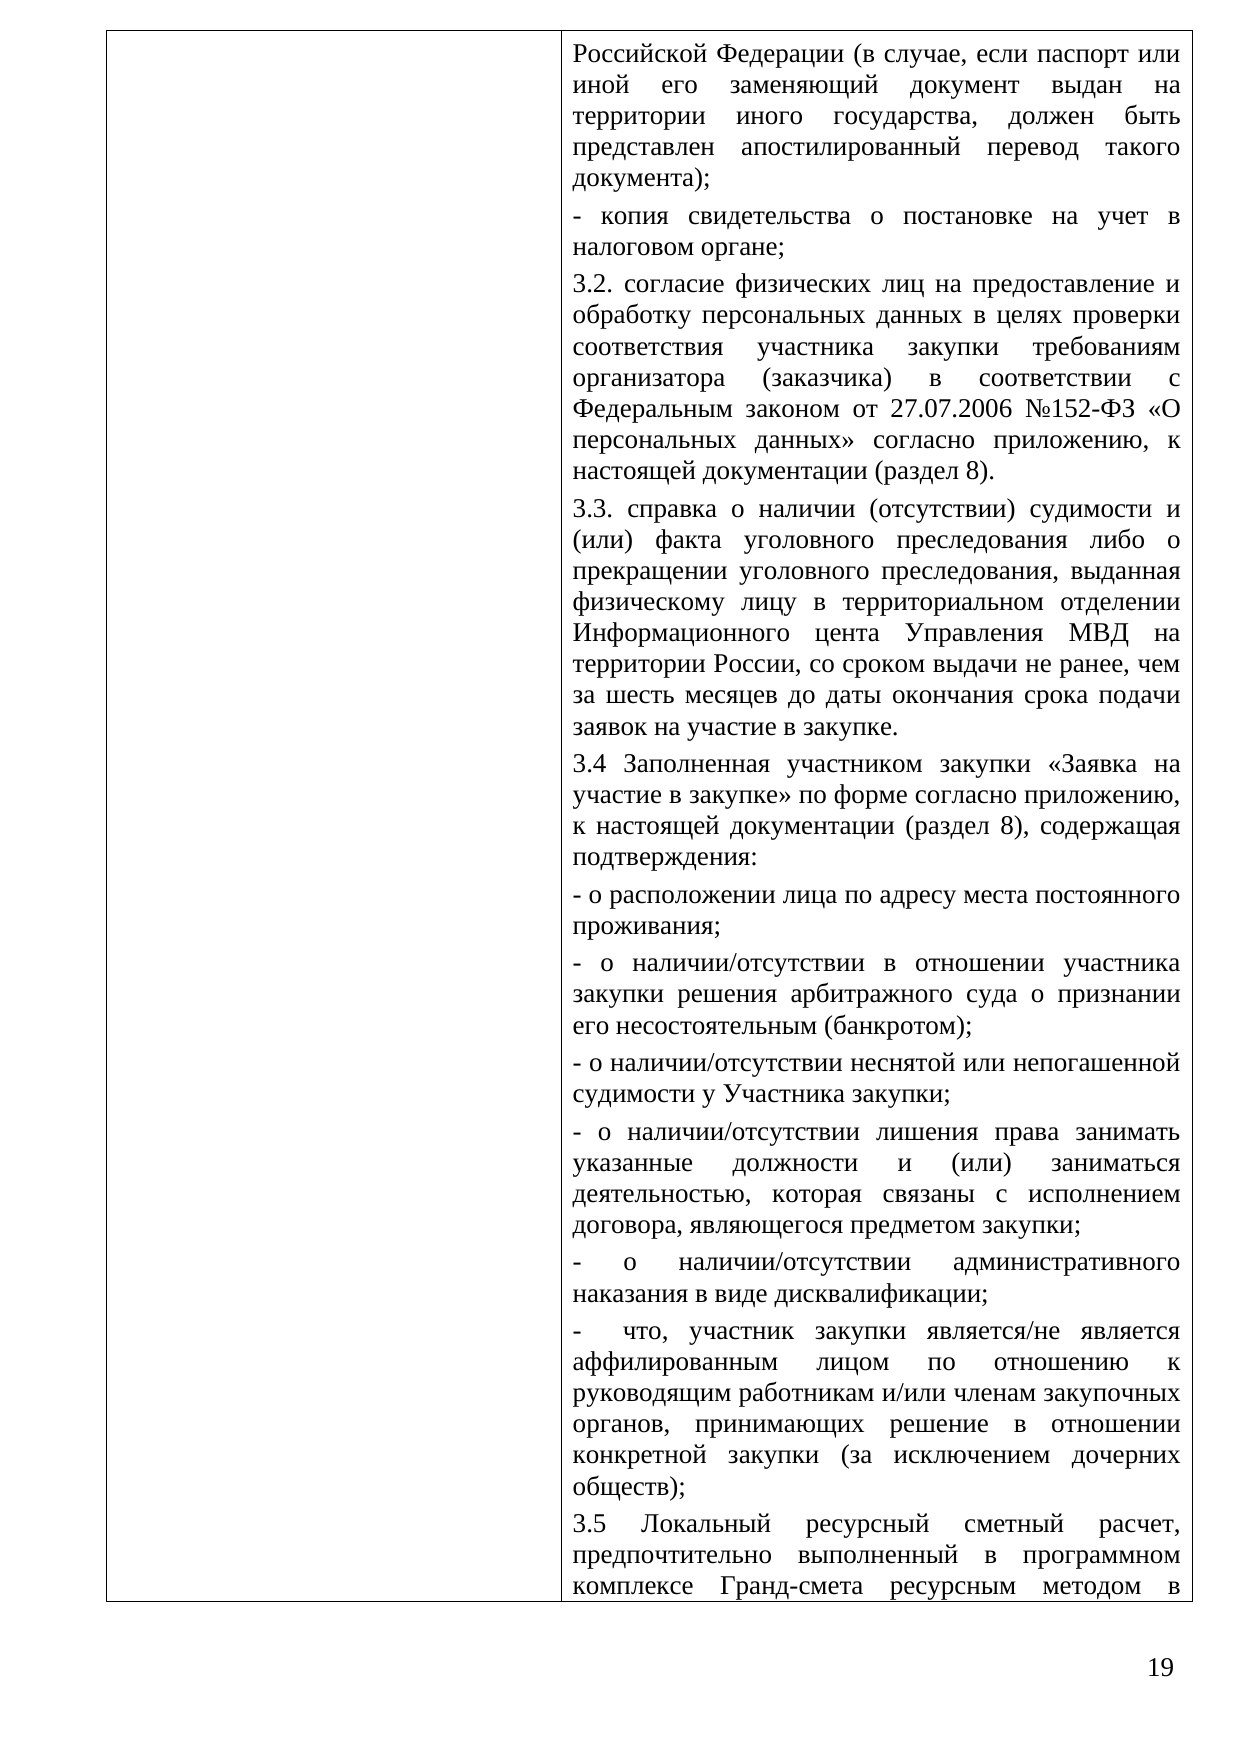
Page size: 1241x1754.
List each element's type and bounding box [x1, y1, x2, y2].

table_cell [107, 31, 561, 1601]
table_cell [562, 31, 1192, 1601]
